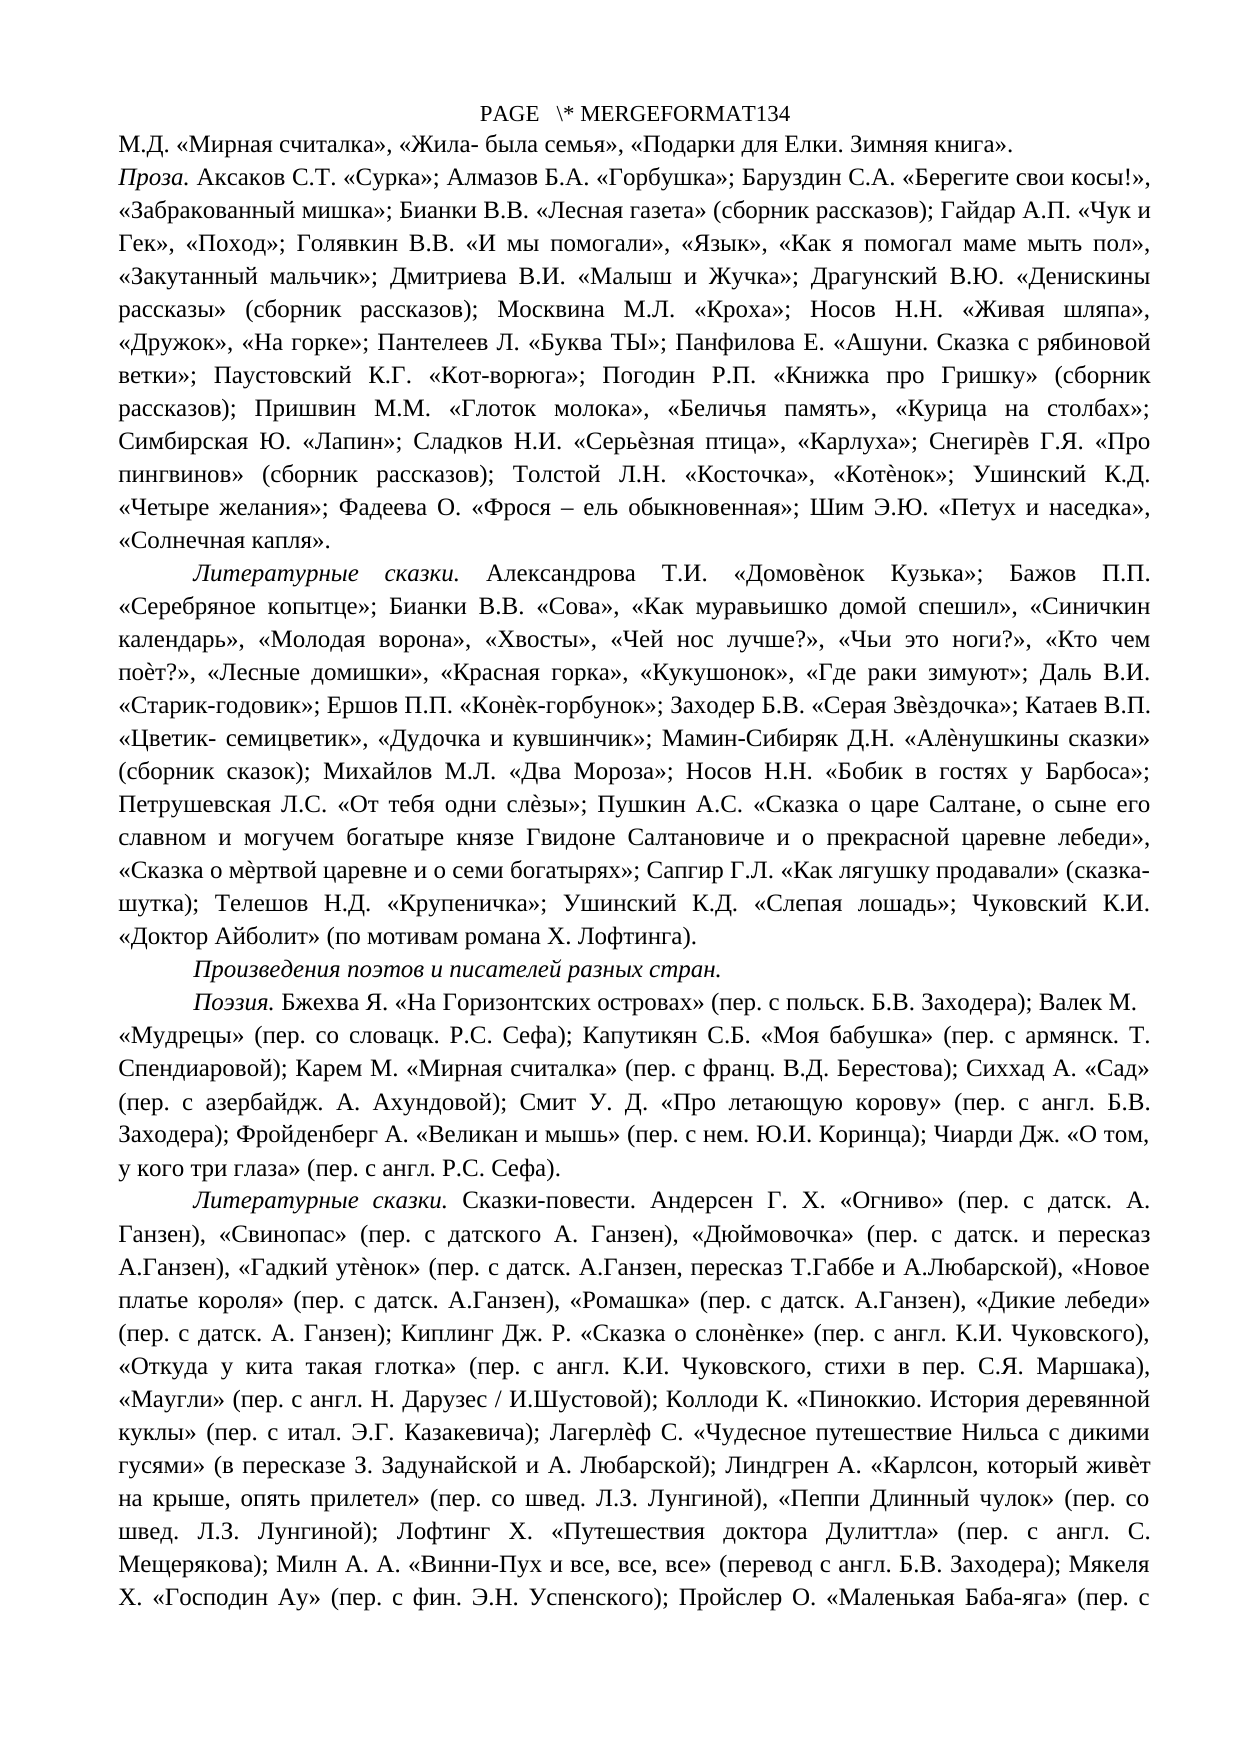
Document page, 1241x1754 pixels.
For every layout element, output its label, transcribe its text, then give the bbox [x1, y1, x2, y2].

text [118, 129, 1152, 158]
text «Мудрецы» (пер. со словацк. Р.С. Сефа); Капутикян С.Б. «Моя бабушка» (пер. с армянск. Т. Спендиаровой); Карем М. «Мирная считалка» (пер. с франц. В.Д. Берестова); Сиххад А. «Сад» (пер. с азербайдж. А. Ахундовой); Смит У. Д. «Про летающую корову» (пер. с англ. Б.В. Заходера); Фройденберг А. «Великан и мышь» (пер. с нем. Ю.И. Коринца); Чиарди Дж. «О том, у кого три глаза» (пер. с англ. Р.С. Сефа). [118, 1021, 1152, 1181]
text Произведения поэтов и писателей разных стран. [118, 954, 1152, 983]
text Поэзия. Бжехва Я. «На Горизонтских островах» (пер. с польск. Б.В. Заходера); Валек М. [118, 987, 1152, 1016]
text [118, 1186, 1152, 1611]
text Литературные сказки. Александрова Т.И. «Домовѐнок Кузька»; Бажов П.П. «Серебряное копытце»; Бианки В.В. «Сова», «Как муравьишко домой спешил», «Синичкин календарь», «Молодая ворона», «Хвосты», «Чей нос лучше?», «Чьи это ноги?», «Кто чем поѐт?», «Лесные домишки», «Красная горка», «Кукушонок», «Где раки зимуют»; Даль В.И. «Старик-годовик»; Ершов П.П. «Конѐк-горбунок»; Заходер Б.В. «Серая Звѐздочка»; Катаев В.П. «Цветик- семицветик», «Дудочка и кувшинчик»; Мамин-Сибиряк Д.Н. «Алѐнушкины сказки» (сборник сказок); Михайлов М.Л. «Два Мороза»; Носов Н.Н. «Бобик в гостях у Барбоса»; Петрушевская Л.С. «От тебя одни слѐзы»; Пушкин А.С. «Сказка о царе Салтане, о сыне его славном и могучем богатыре князе Гвидоне Салтановиче и о прекрасной царевне лебеди», «Сказка о мѐртвой царевне и о семи богатырях»; Сапгир Г.Л. «Как лягушку продавали» (сказка-шутка); Телешов Н.Д. «Крупеничка»; Ушинский К.Д. «Слепая лошадь»; Чуковский К.И. «Доктор Айболит» (по мотивам романа Х. Лофтинга). [118, 558, 1152, 950]
text Проза. Аксаков С.Т. «Сурка»; Алмазов Б.А. «Горбушка»; Баруздин С.А. «Берегите свои косы!», «Забракованный мишка»; Бианки В.В. «Лесная газета» (сборник рассказов); Гайдар А.П. «Чук и Гек», «Поход»; Голявкин В.В. «И мы помогали», «Язык», «Как я помогал маме мыть пол», «Закутанный мальчик»; Дмитриева В.И. «Малыш и Жучка»; Драгунский В.Ю. «Денискины рассказы» (сборник рассказов); Москвина М.Л. «Кроха»; Носов Н.Н. «Живая шляпа», «Дружок», «На горке»; Пантелеев Л. «Буква ТЫ»; Панфилова Е. «Ашуни. Сказка с рябиновой ветки»; Паустовский К.Г. «Кот-ворюга»; Погодин Р.П. «Книжка про Гришку» (сборник рассказов); Пришвин М.М. «Глоток молока», «Беличья память», «Курица на столбах»; Симбирская Ю. «Лапин»; Сладков Н.И. «Серьѐзная птица», «Карлуха»; Снегирѐв Г.Я. «Про пингвинов» (сборник рассказов); Толстой Л.Н. «Косточка», «Котѐнок»; Ушинский К.Д. «Четыре желания»; Фадеева О. «Фрося – ель обыкновенная»; Шим Э.Ю. «Петух и наседка», «Солнечная капля». [118, 162, 1152, 554]
